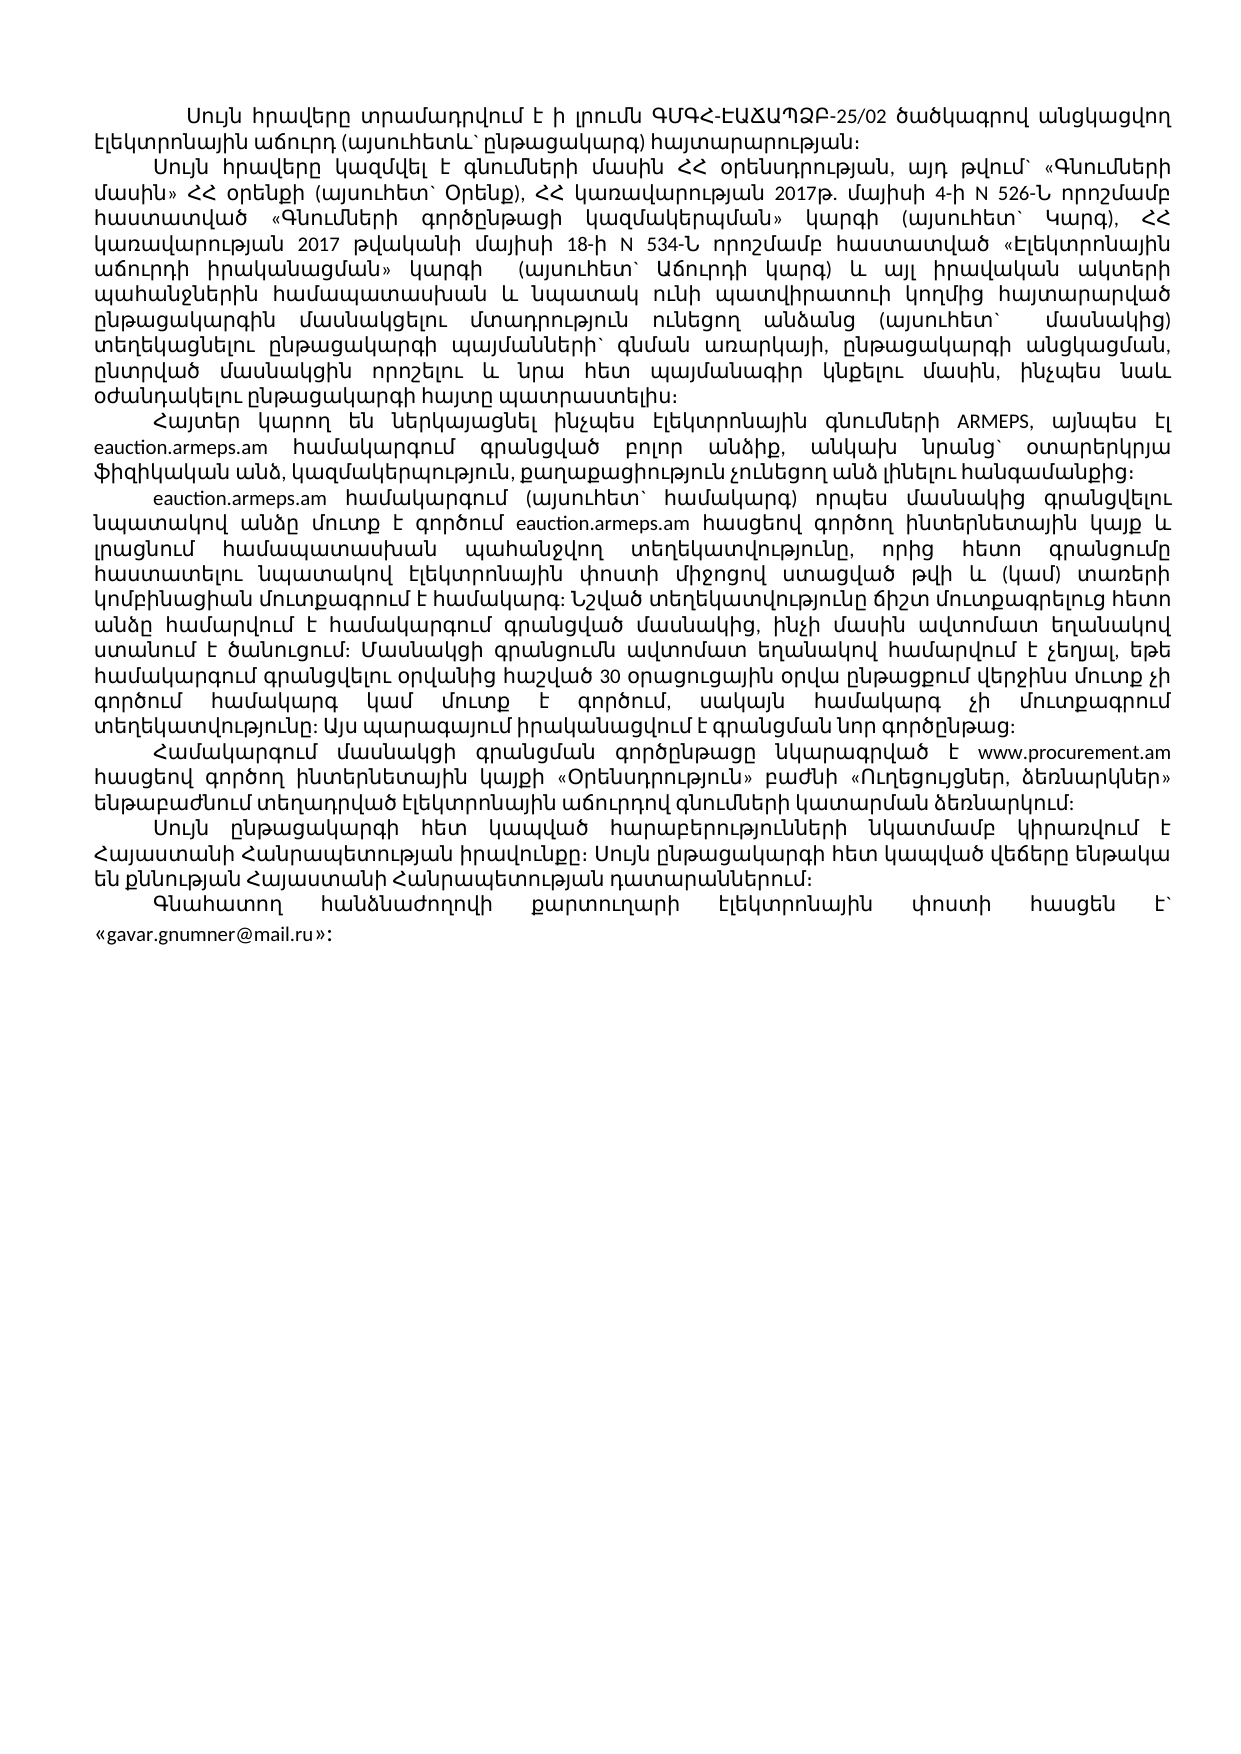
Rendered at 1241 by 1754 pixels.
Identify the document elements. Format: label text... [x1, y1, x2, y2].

text Սույն հրավերը կազմվել է գնումների մասին ՀՀ օրենսդրության, այդ թվում` «Գնումների մասին» ՀՀ օրենքի (այսուհետ` Օրենք), ՀՀ կառավարության 2017թ. մայիսի 4-ի N 526-Ն որոշմամբ հաստատված «Գնումների գործընթացի կազմակերպման» կարգի (այսուհետ` Կարգ), ՀՀ կառավարության 2017 թվականի մայիսի 18-ի N 534-Ն որոշմամբ հաստատված «Էլեկտրոնային աճուրդի իրականացման» կարգի (այսուհետ` Աճուրդի կարգ) և այլ իրավական ակտերի պահանջներին համապատասխան և նպատակ ունի պատվիրատուի կողմից հայտարարված ընթացակարգին մասնակցելու մտադրություն ունեցող անձանց (այսուհետ` մասնակից) տեղեկացնելու ընթացակարգի պայմանների` գնման առարկայի, ընթացակարգի անցկացման, ընտրված մասնակցին որոշելու և նրա հետ պայմանագիր կնքելու մասին, ինչպես նաև օժանդակելու ընթացակարգի հայտը պատրաստելիս։ [94, 154, 1171, 409]
text Սույն ընթացակարգի հետ կապված հարաբերությունների նկատմամբ կիրառվում է Հայաստանի Հանրապետության իրավունքը։ Սույն ընթացակարգի հետ կապված վեճերը ենթակա են քննության Հայաստանի Հանրապետության դատարաններում։ [94, 815, 1171, 892]
text Գնահատող հանձնաժողովի քարտուղարի էլեկտրոնային փոստի հասցեն է` «gavar.gnumner@mail.ru»: [94, 892, 1171, 948]
text eauction.armeps.am համակարգում (այսուհետ` համակարգ) որպես մասնակից գրանցվելու նպատակով անձը մուտք է գործում eauction.armeps.am հասցեով գործող ինտերնետային կայք և լրացնում համապատասխան պահանջվող տեղեկատվությունը, որից հետո գրանցումը հաստատելու նպատակով էլեկտրոնային փոստի միջոցով ստացված թվի և (կամ) տառերի կոմբինացիան մուտքագրում է համակարգ: Նշված տեղեկատվությունը ճիշտ մուտքագրելուց հետո անձը համարվում է համակարգում գրանցված մասնակից, ինչի մասին ավտոմատ եղանակով ստանում է ծանուցում: Մասնակցի գրանցումն ավտոմատ եղանակով համարվում է չեղյալ, եթե համակարգում գրանցվելու օրվանից հաշված 30 օրացուցային օրվա ընթացքում վերջինս մուտք չի գործում համակարգ կամ մուտք է գործում, սակայն համակարգ չի մուտքագրում տեղեկատվությունը: Այս պարագայում իրականացվում է գրանցման նոր գործընթաց: [94, 485, 1171, 739]
text Սույն հրավերը տրամադրվում է ի լրումն ԳՄԳՀ-ԷԱՃԱՊՁԲ-25/02 ծածկագրով անցկացվող էլեկտրոնային աճուրդ (այսուհետև` ընթացակարգ) հայտարարության։ [94, 104, 1171, 154]
text Համակարգում մասնակցի գրանցման գործընթացը նկարագրված է www.procurement.am հասցեով գործող ինտերնետային կայքի «Օրենսդրություն» բաժնի «Ուղեցույցներ, ձեռնարկներ» ենթաբաժնում տեղադրված էլեկտրոնային աճուրդով գնումների կատարման ձեռնարկում: [94, 739, 1171, 815]
text Հայտեր կարող են ներկայացնել ինչպես էլեկտրոնային գնումների ARMEPS, այնպես էլ eauction.armeps.am համակարգում գրանցված բոլոր անձիք, անկախ նրանց` օտարերկրյա ֆիզիկական անձ, կազմակերպություն, քաղաքացիություն չունեցող անձ լինելու հանգամանքից։ [94, 409, 1171, 485]
